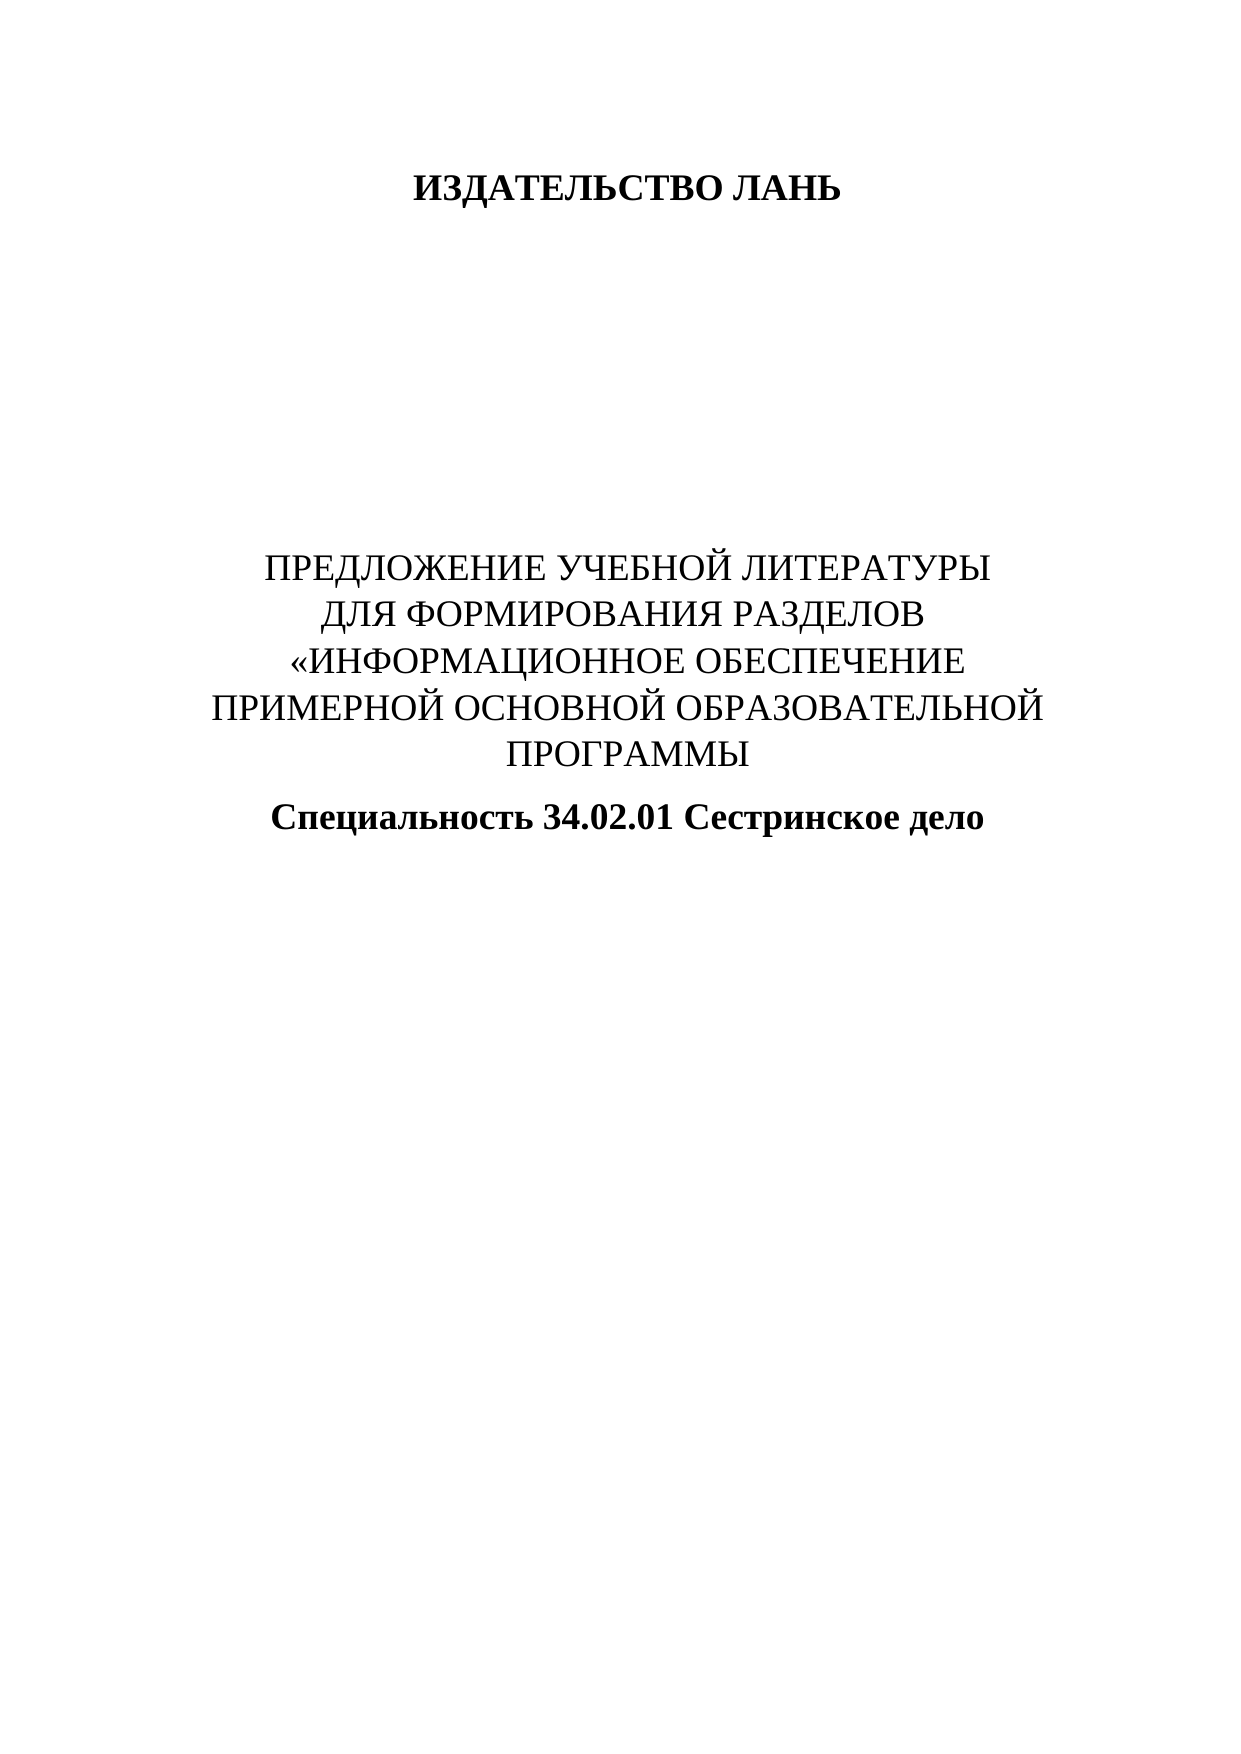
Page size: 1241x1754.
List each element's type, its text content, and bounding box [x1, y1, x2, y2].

text Специальность 34.02.01 Сестринское дело [103, 795, 1152, 838]
text ИЗДАТЕЛЬСТВО ЛАНЬ [103, 166, 1152, 209]
text ПРЕДЛОЖЕНИЕ УЧЕБНОЙ ЛИТЕРАТУРЫ ДЛЯ ФОРМИРОВАНИЯ РАЗДЕЛОВ «ИНФОРМАЦИОННОЕ ОБЕСПЕЧЕНИЕ ПРИМЕРНОЙ ОСНОВНОЙ ОБРАЗОВАТЕЛЬНОЙ ПРОГРАММЫ [103, 545, 1152, 774]
